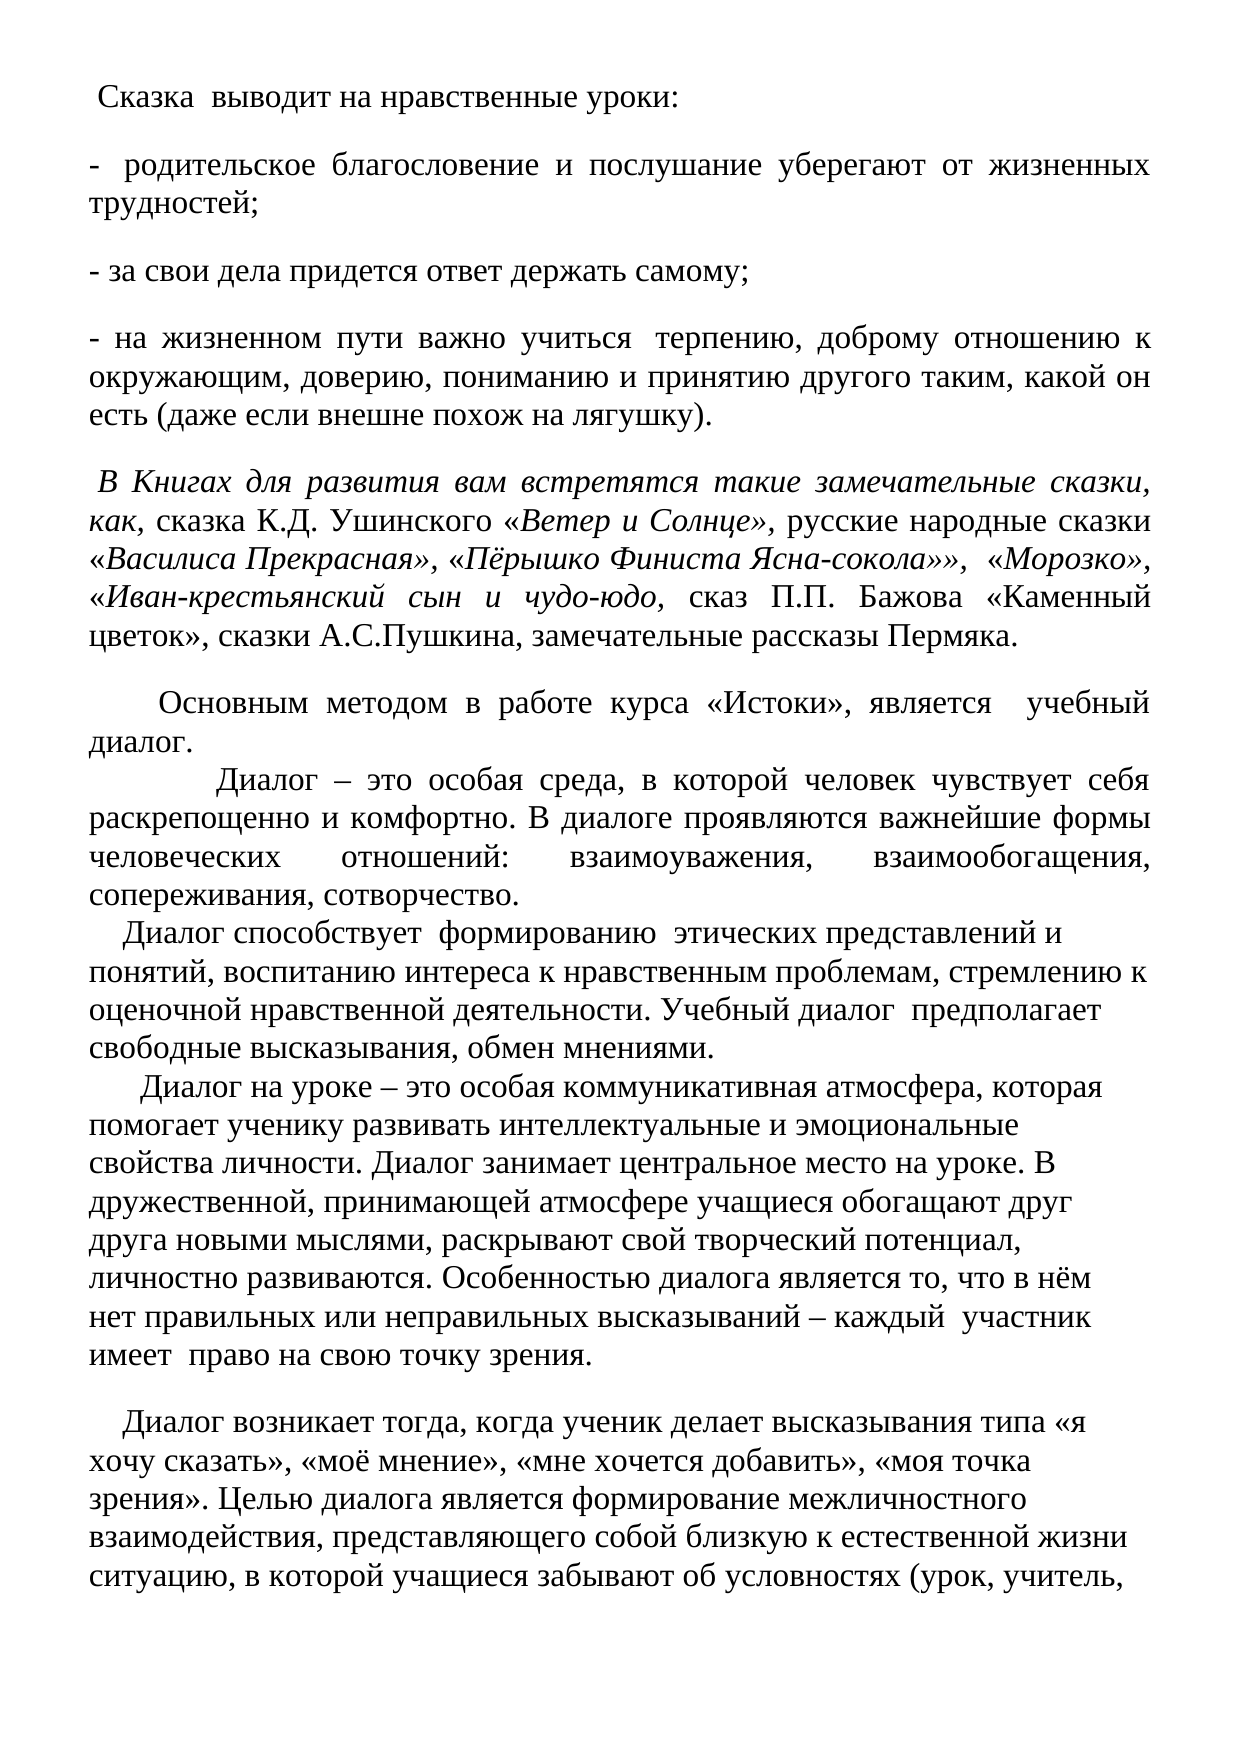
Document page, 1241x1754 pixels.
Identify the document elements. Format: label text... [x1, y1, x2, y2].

text - на жизненном пути важно учиться терпению, доброму отношению к окружающим, доверию, пониманию и принятию другого таким, какой он есть (даже если внешне похож на лягушку). [89, 318, 1152, 433]
text - родительское благословение и послушание уберегают от жизненных трудностей; [89, 144, 1152, 221]
text В Книгах для развития вам встретятся такие замечательные сказки, как, сказка К.Д. Ушинского «Ветер и Солнце», русские народные сказки «Василиса Прекрасная», «Пёрышко Финиста Ясна-сокола»», «Морозко», «Иван-крестьянский сын и чудо-юдо, сказ П.П. Бажова «Каменный цветок», сказки А.С.Пушкина, замечательные рассказы Пермяка. [89, 462, 1152, 653]
text Диалог – это особая среда, в которой человек чувствует себя раскрепощенно и комфортно. В диалоге проявляются важнейшие формы человеческих отношений: взаимоуважения, взаимообогащения, сопереживания, сотворчество. [89, 759, 1152, 913]
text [89, 1402, 1152, 1593]
text Диалог на уроке – это особая коммуникативная атмосфера, которая помогает ученику развивать интеллектуальные и эмоциональные свойства личности. Диалог занимает центральное место на уроке. В дружественной, принимающей атмосфере учащиеся обогащают друг друга новыми мыслями, раскрывают свой творческий потенциал, личностно развиваются. Особенностью диалога является то, что в нём нет правильных или неправильных высказываний – каждый участник имеет право на свою точку зрения. [89, 1066, 1152, 1373]
text Основным методом в работе курса «Истоки», является учебный диалог. [89, 683, 1152, 759]
text - за свои дела придется ответ держать самому; [89, 250, 1152, 288]
text Сказка выводит на нравственные уроки: [89, 77, 1152, 115]
text Диалог способствует формированию этических представлений и понятий, воспитанию интереса к нравственным проблемам, стремлению к оценочной нравственной деятельности. Учебный диалог предполагает свободные высказывания, обмен мнениями. [89, 913, 1152, 1066]
